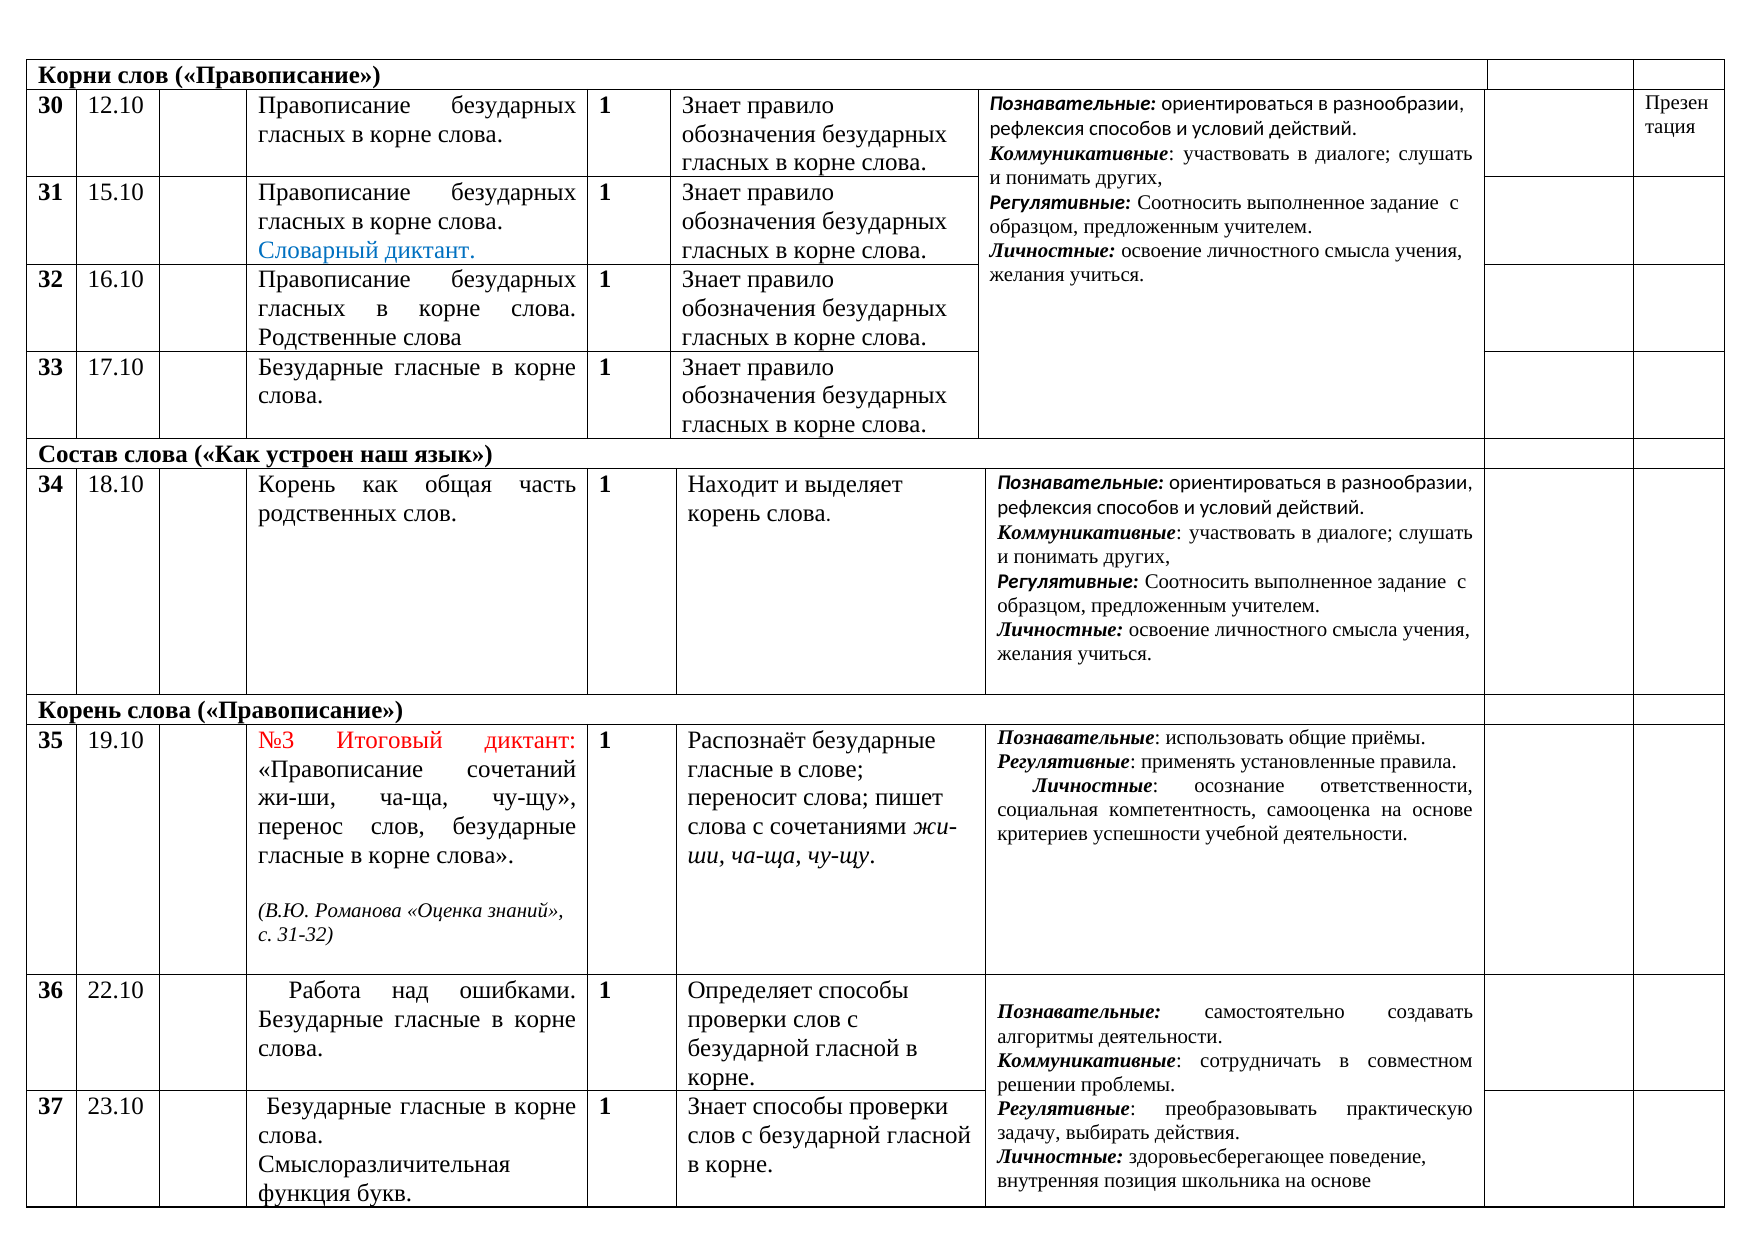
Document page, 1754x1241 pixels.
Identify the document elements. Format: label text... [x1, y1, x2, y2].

table_cell 31 [27, 177, 76, 263]
table_cell Находит и выделяет корень слова. [677, 469, 985, 694]
table_cell 1 [588, 469, 676, 694]
table_cell [1485, 90, 1633, 176]
table_cell [1485, 265, 1633, 351]
table_cell 16.10 [77, 265, 159, 351]
table_cell [160, 469, 246, 694]
table_cell [1485, 352, 1633, 438]
table_cell [1485, 725, 1633, 974]
table_cell [1485, 177, 1633, 263]
table_cell [160, 177, 246, 263]
table_cell Корни слов («Правописание») [27, 60, 1487, 89]
table_cell 35 [27, 725, 76, 974]
table_cell [1634, 695, 1724, 724]
table_cell Знает правило обозначения безударных гласных в корне слова. [671, 352, 978, 438]
table_cell [160, 90, 246, 176]
table_cell [1634, 439, 1724, 468]
table_cell Познавательные: самостоятельно создавать алгоритмы деятельности. Коммуникативные: сотрудничать в совместном решении проблемы. Регулятивные: преобразовывать практическую задачу, выбирать действия. Личностные: здоровьесберегающее поведение, внутренняя позиция школьника на основе положительного отношения к школе аргументировать и координировать свою позицию. [986, 975, 1484, 1206]
table_cell [1488, 60, 1633, 89]
table_cell 1 [588, 90, 670, 176]
table_cell [160, 975, 246, 1090]
table_cell [1634, 975, 1724, 1090]
table_cell [1634, 1091, 1724, 1206]
table_cell 19.10 [77, 725, 159, 974]
table_cell 30 [27, 90, 76, 176]
table_cell 1 [588, 177, 670, 263]
table_cell Работа над ошибками. Безударные гласные в корне слова. [247, 975, 587, 1090]
table_cell [1634, 352, 1724, 438]
table_cell [1485, 1091, 1633, 1206]
table_cell [1485, 469, 1633, 694]
table_cell [1634, 60, 1724, 89]
table_cell Знает правило обозначения безударных гласных в корне слова. [671, 177, 978, 263]
table_cell 15.10 [77, 177, 159, 263]
table_cell Безударные гласные в корне слова. [247, 352, 587, 438]
table_cell [160, 1091, 246, 1206]
table_cell 1 [588, 975, 676, 1090]
table_cell [1485, 439, 1633, 468]
table_cell 18.10 [77, 469, 159, 694]
table_cell 23.10 [77, 1091, 159, 1206]
table_cell 22.10 [77, 975, 159, 1090]
table_cell Корень слова («Правописание») [27, 695, 1484, 724]
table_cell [677, 1091, 985, 1206]
table_cell 17.10 [77, 352, 159, 438]
table_cell Безударные гласные в корне слова. Смыслоразличительная функция букв. [247, 1091, 587, 1206]
table_cell 37 [27, 1091, 76, 1206]
table_cell 36 [27, 975, 76, 1090]
table_cell 32 [27, 265, 76, 351]
table_cell 1 [588, 725, 676, 974]
table_cell Корень как общая часть родственных слов. [247, 469, 587, 694]
table_cell [1634, 725, 1724, 974]
table_cell 1 [588, 265, 670, 351]
table_cell [1634, 265, 1724, 351]
table_cell [1634, 469, 1724, 694]
table_cell Состав слова («Как устроен наш язык») [27, 439, 1484, 468]
table_cell Определяет способы проверки слов с безударной гласной в корне. [677, 975, 985, 1090]
table_cell 1 [588, 1091, 676, 1206]
table_cell Правописание безударных гласных в корне слова. [247, 90, 587, 176]
table_cell 34 [27, 469, 76, 694]
table_cell Презентация [1634, 90, 1724, 176]
table_cell [1485, 975, 1633, 1090]
table_cell Познавательные: ориентироваться в разнообразии, рефлексия способов и условий действий. Коммуникативные: участвовать в диалоге; слушать и понимать других, Регулятивные: Соотносить выполненное задание с образцом, предложенным учителем. Личностные: освоение личностного смысла учения, желания учиться. [979, 90, 1484, 438]
table_cell Правописание безударных гласных в корне слова. Родственные слова [247, 265, 587, 351]
table_cell 33 [27, 352, 76, 438]
table_cell Познавательные: использовать общие приёмы. Регулятивные: применять установленные правила. Личностные: осознание ответственности, социальная компетентность, самооценка на основе критериев успешности учебной деятельности. [986, 725, 1484, 974]
table_cell Знает правило обозначения безударных гласных в корне слова. [671, 265, 978, 351]
table_cell Познавательные: ориентироваться в разнообразии, рефлексия способов и условий действий. Коммуникативные: участвовать в диалоге; слушать и понимать других, Регулятивные: Соотносить выполненное задание с образцом, предложенным учителем. Личностные: освоение личностного смысла учения, желания учиться. [986, 469, 1484, 694]
table_cell 1 [588, 352, 670, 438]
table_cell Правописание безударных гласных в корне слова. Словарный диктант. [247, 177, 587, 263]
table_cell [1634, 177, 1724, 263]
table_cell Распознаёт безударные гласные в слове; переносит слова; пишет слова с сочетаниями жи-ши, ча-ща, чу-щу. [677, 725, 985, 974]
table_cell №3 Итоговый диктант: «Правописание сочетаний жи-ши, ча-ща, чу-щу», перенос слов, безударные гласные в корне слова». (В.Ю. Романова «Оценка знаний», с. 31-32) [247, 725, 587, 974]
table_cell [160, 352, 246, 438]
table_cell Знает правило обозначения безударных гласных в корне слова. [671, 90, 978, 176]
table_cell 12.10 [77, 90, 159, 176]
table_cell [160, 265, 246, 351]
table_cell [160, 725, 246, 974]
table_cell [1485, 695, 1633, 724]
